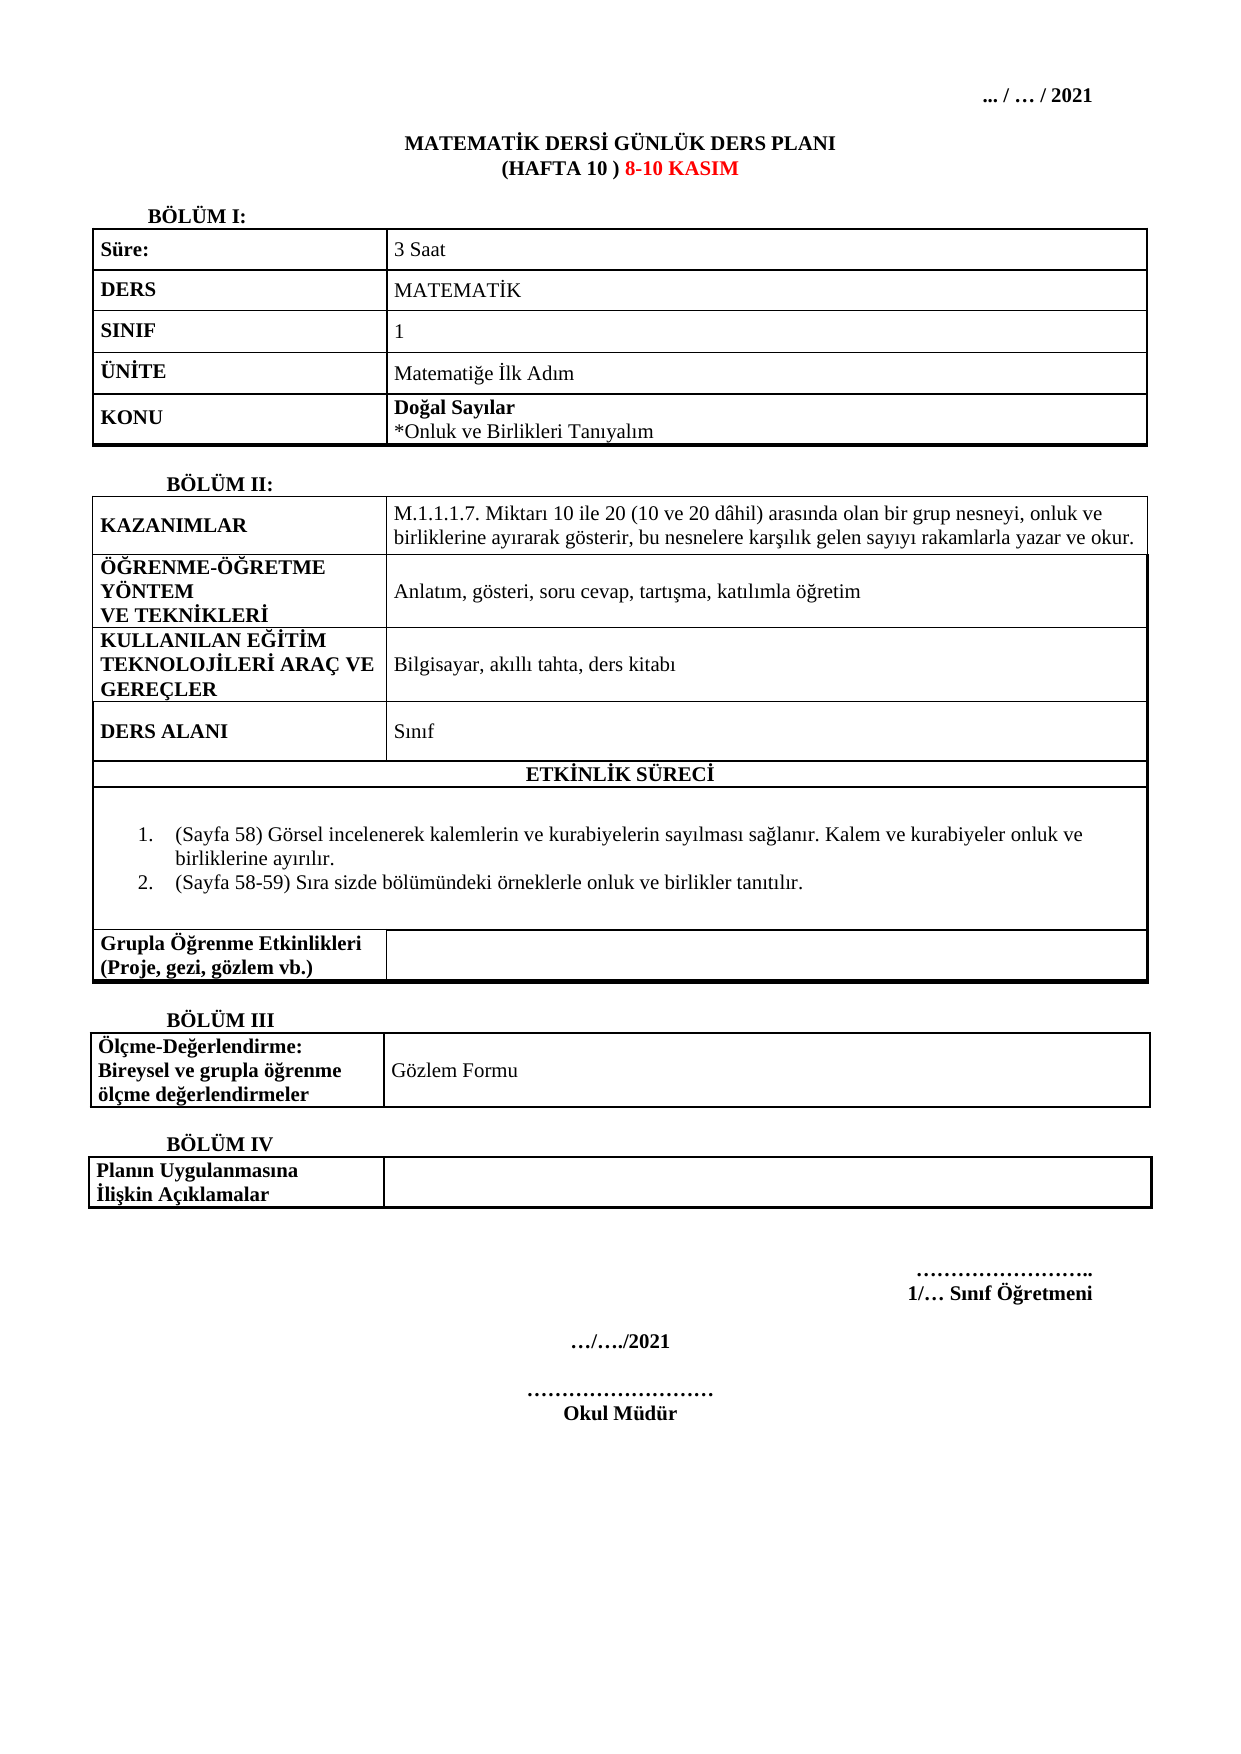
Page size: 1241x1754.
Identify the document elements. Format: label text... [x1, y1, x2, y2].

text Okul Müdür [148, 1401, 1093, 1425]
subtitle BÖLÜM III [148, 1008, 1093, 1032]
text BÖLÜM I: [148, 203, 1093, 228]
table_cell SINIF [94, 311, 386, 352]
table_header Gözlem Formu [385, 1034, 1149, 1106]
table_header Ölçme-Değerlendirme: Bireysel ve grupla öğrenme ölçme değerlendirmeler [92, 1034, 383, 1106]
table_cell 1 [388, 311, 1146, 352]
table_cell ÜNİTE [94, 353, 386, 393]
table_cell Bilgisayar, akıllı tahta, ders kitabı [387, 628, 1146, 701]
table_cell ETKİNLİK SÜRECİ [94, 762, 1146, 786]
text MATEMATİK DERSİ GÜNLÜK DERS PLANI [148, 131, 1093, 155]
table_header Planın Uygulanmasına İlişkin Açıklamalar [90, 1158, 383, 1206]
table_cell DERS ALANI [94, 702, 386, 760]
table_header KAZANIMLAR [93, 497, 386, 554]
table_cell Matematiğe İlk Adım [388, 353, 1146, 393]
table_cell Grupla Öğrenme Etkinlikleri (Proje, gezi, gözlem vb.) [94, 930, 386, 979]
table_cell Anlatım, gösteri, soru cevap, tartışma, katılımla öğretim [387, 555, 1146, 627]
table_cell Sınıf [387, 702, 1146, 760]
subtitle BÖLÜM IV [148, 1132, 1093, 1156]
table_header [385, 1158, 1150, 1206]
text …/…./2021 [148, 1329, 1093, 1353]
table_cell [387, 931, 1146, 979]
table_header M.1.1.1.7. Miktarı 10 ile 20 (10 ve 20 dâhil) arasında olan bir grup nesneyi, onluk ve birliklerine ayırarak gösterir, bu nesnelere karşılık gelen sayıyı rakamlarla yazar ve okur. [387, 497, 1147, 554]
table_cell MATEMATİK [388, 271, 1146, 310]
text BÖLÜM II: [148, 471, 1093, 496]
table_cell (Sayfa 58) Görsel incelenerek kalemlerin ve kurabiyelerin sayılması sağlanır. Kalem ve kurabiyeler onluk ve birliklerine ayırılır. (Sayfa 58-59) Sıra sizde bölümündeki örneklerle onluk ve birlikler tanıtılır. [94, 788, 1146, 929]
text ……………………… [148, 1377, 1093, 1401]
text …………………….. [148, 1257, 1093, 1281]
table_cell KULLANILAN EĞİTİM TEKNOLOJİLERİ ARAÇ VE GEREÇLER [93, 628, 386, 701]
text (HAFTA 10 ) 8-10 KASIM [148, 155, 1093, 179]
table_cell ÖĞRENME-ÖĞRETME YÖNTEM VE TEKNİKLERİ [93, 555, 386, 627]
table_header Süre: [94, 230, 386, 269]
table_cell KONU [94, 395, 386, 443]
table_cell DERS [94, 271, 386, 310]
table_header 3 Saat [388, 230, 1146, 269]
table_cell Doğal Sayılar *Onluk ve Birlikleri Tanıyalım [388, 395, 1146, 443]
text ... / … / 2021 [148, 83, 1093, 107]
text 1/… Sınıf Öğretmeni [148, 1281, 1093, 1305]
